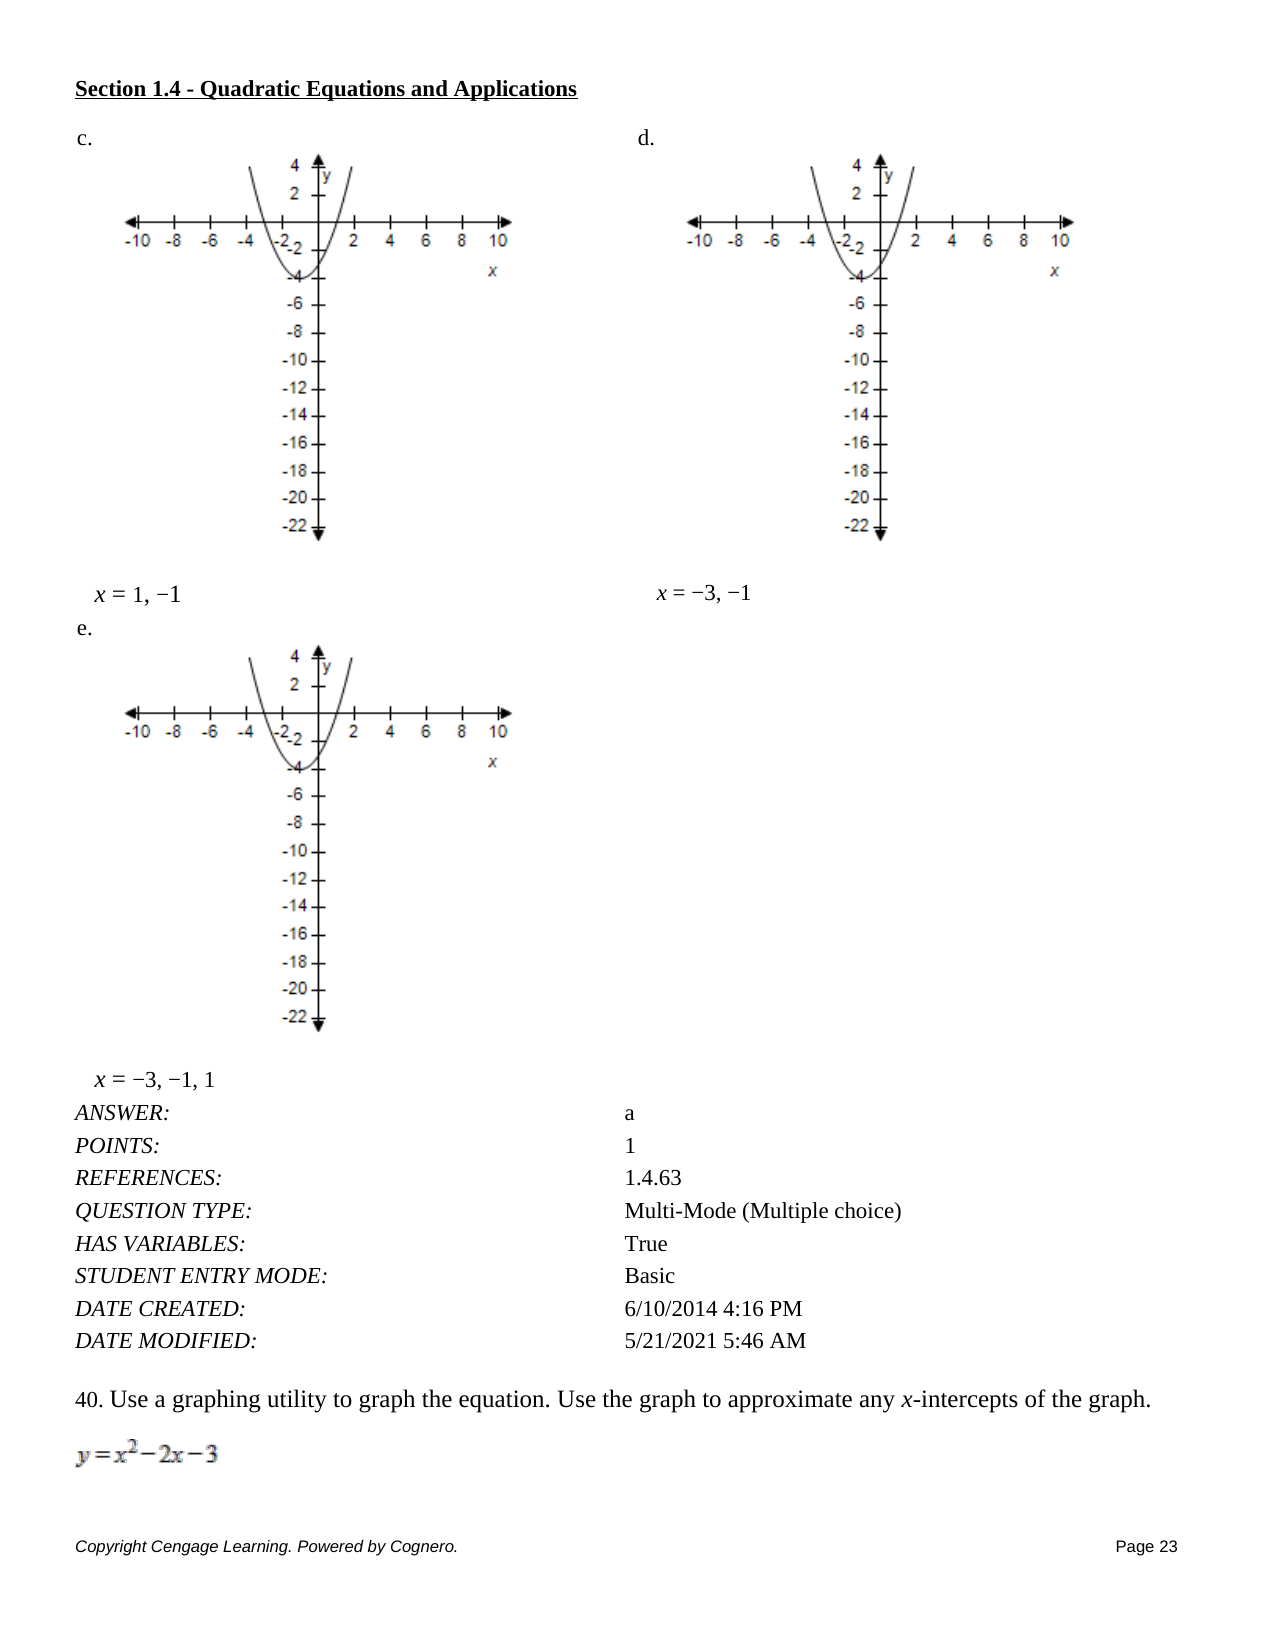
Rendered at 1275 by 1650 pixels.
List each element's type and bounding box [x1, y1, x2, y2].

picture [75, 1439, 219, 1483]
picture [94, 614, 545, 1065]
picture [656, 123, 1107, 574]
table_header [75, 1384, 1200, 1509]
table_header [75, 121, 1200, 1357]
picture [94, 123, 545, 574]
